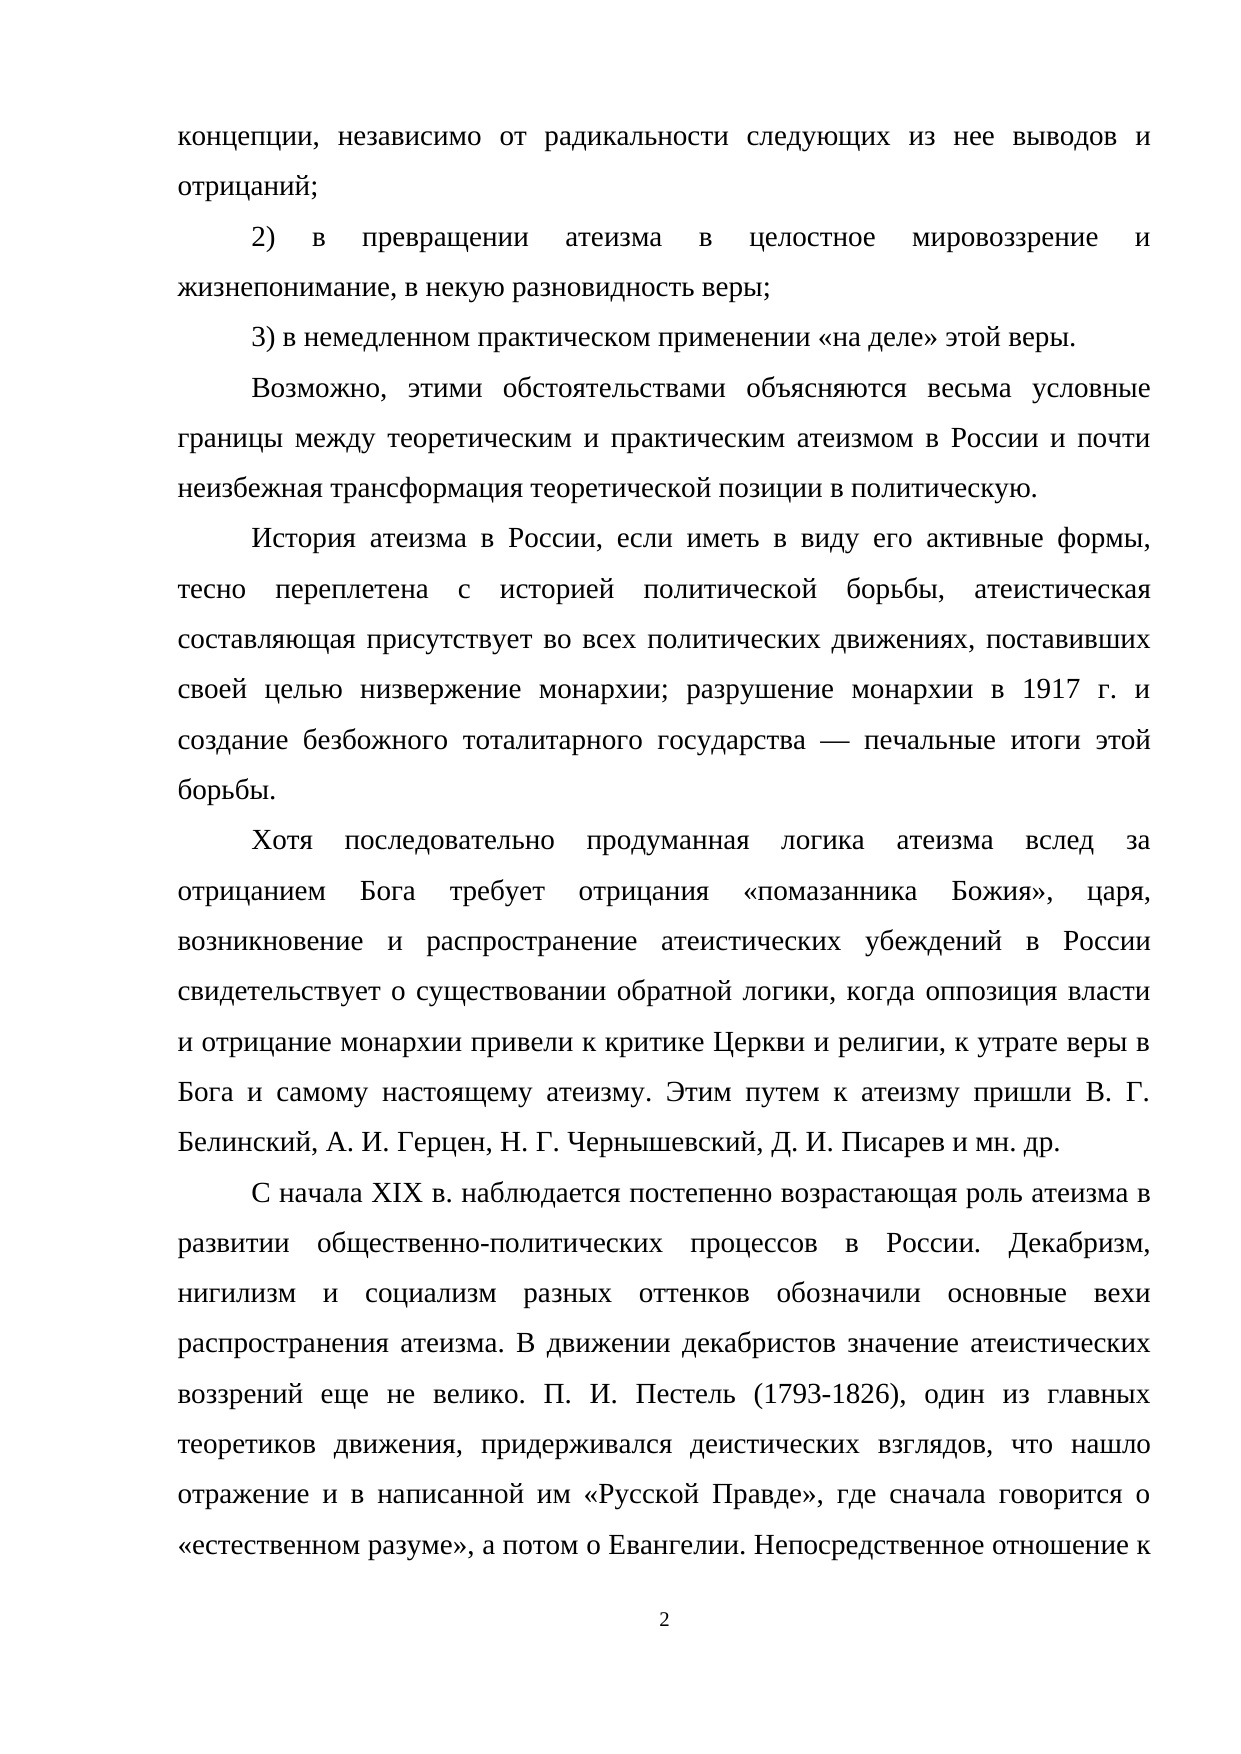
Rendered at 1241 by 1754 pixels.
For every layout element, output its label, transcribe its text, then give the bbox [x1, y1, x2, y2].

text 3) в немедленном практическом применении «на деле» этой веры. [177, 319, 1152, 353]
text Хотя последовательно продуманная логика атеизма вслед за отрицанием Бога требует отрицания «помазанника Божия», царя, возникновение и распространение атеистических убеждений в России свидетельствует о существовании обратной логики, когда оппозиция власти и отрицание монархии привели к критике Церкви и религии, к утрате веры в Бога и самому настоящему атеизму. Этим путем к атеизму пришли В. Г. Белинский, А. И. Герцен, Н. Г. Чернышевский, Д. И. Писарев и мн. др. [177, 822, 1152, 1158]
text 2) в превращении атеизма в целостное мировоззрение и жизнепонимание, в некую разновидность веры; [177, 219, 1152, 303]
text Возможно, этими обстоятельствами объясняются весьма условные границы между теоретическим и практическим атеизмом в России и почти неизбежная трансформация теоретической позиции в политическую. [177, 370, 1152, 504]
text История атеизма в России, если иметь в виду его активные формы, тесно переплетена с историей политической борьбы, атеистическая составляющая присутствует во всех политических движениях, поставивших своей целью низвержение монархии; разрушение монархии в . и создание безбожного тоталитарного государства — печальные итоги этой борьбы. [177, 521, 1152, 806]
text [177, 118, 1152, 202]
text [177, 1175, 1152, 1560]
